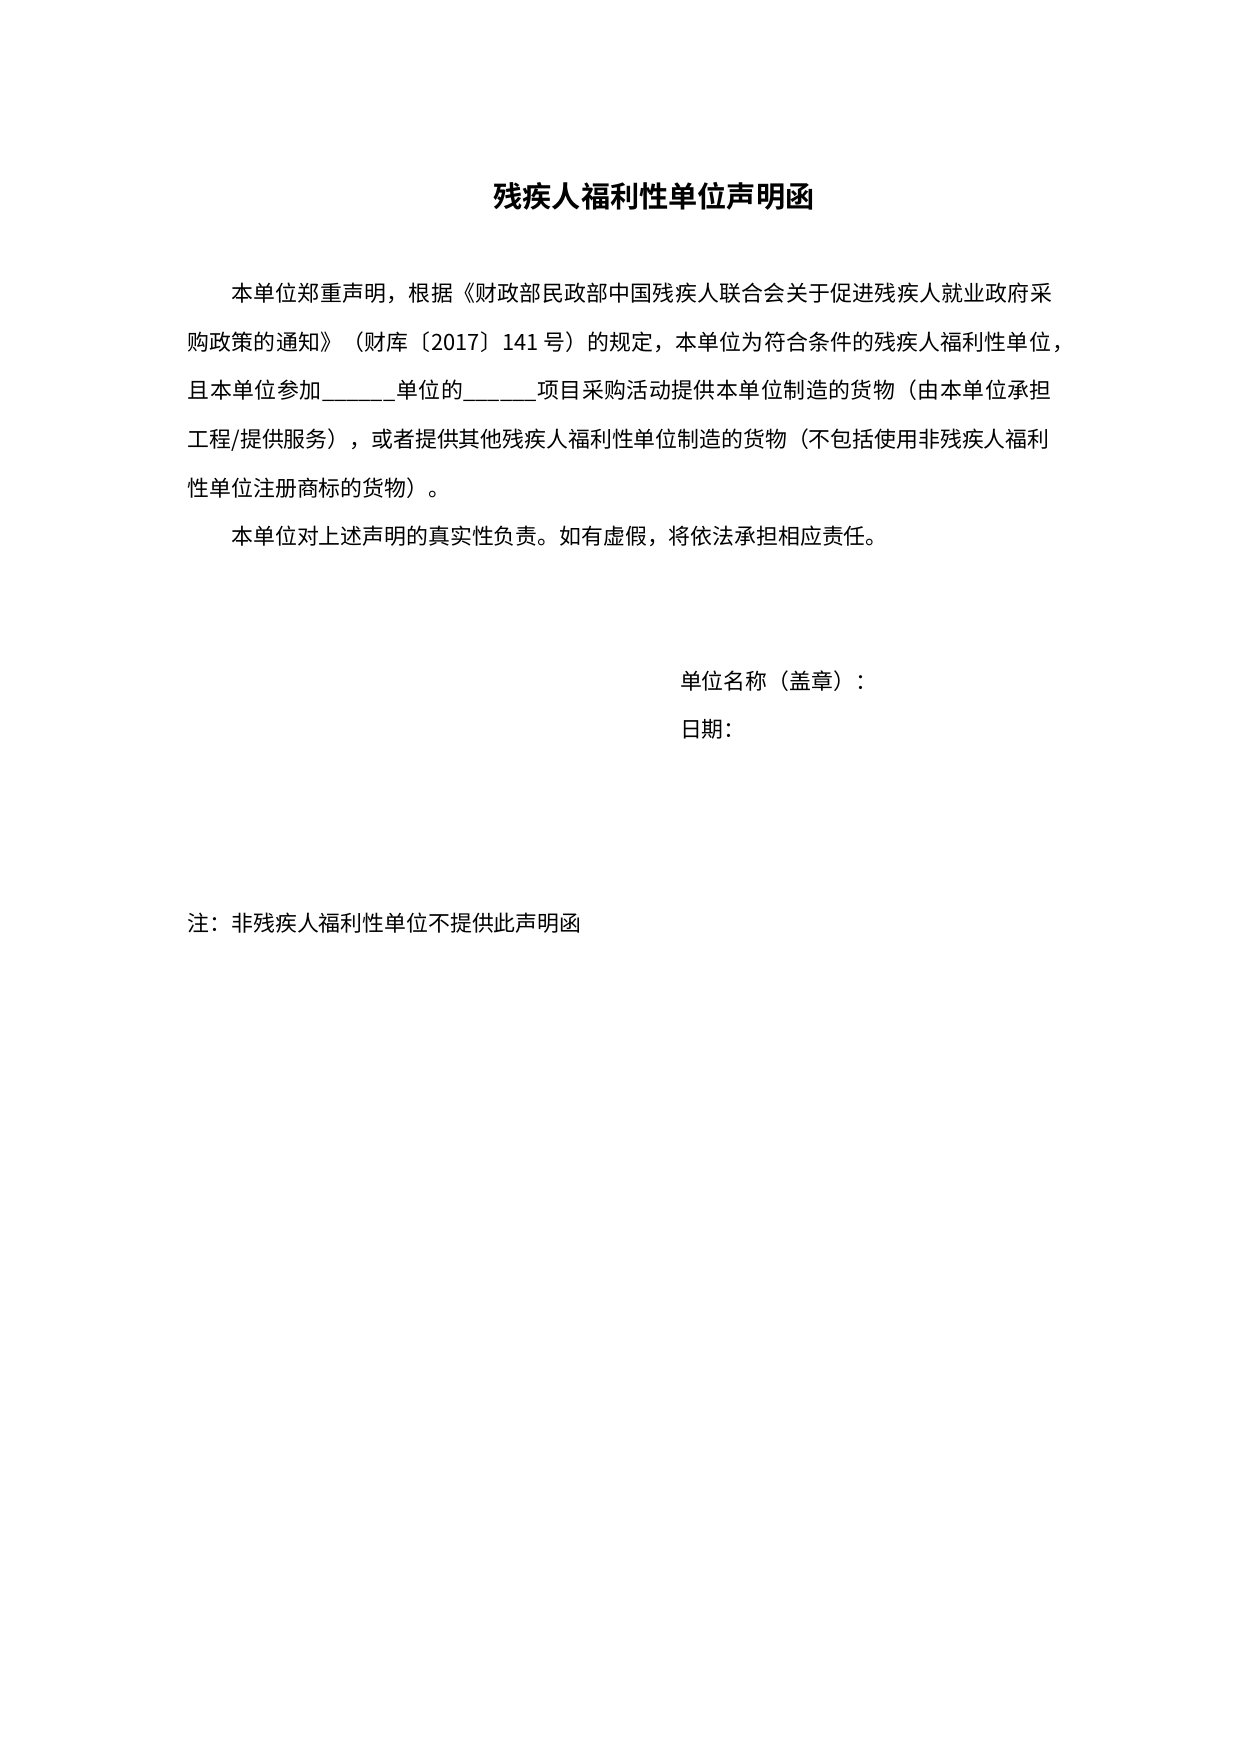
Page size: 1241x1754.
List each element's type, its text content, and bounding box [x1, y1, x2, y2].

text 单位名称（盖章）： [187, 664, 890, 696]
text 本单位对上述声明的真实性负责。如有虚假，将依法承担相应责任。 [187, 519, 1053, 551]
text 残疾人福利性单位声明函 [187, 162, 1053, 227]
text 注：非残疾人福利性单位不提供此声明函 [187, 905, 1053, 938]
text 日期： [187, 712, 890, 744]
text 本单位郑重声明，根据《财政部民政部中国残疾人联合会关于促进残疾人就业政府采购政策的通知》（财库〔2017〕141号）的规定，本单位为符合条件的残疾人福利性单位，且本单位参加______单位的______项目采购活动提供本单位制造的货物（由本单位承担工程/提供服务），或者提供其他残疾人福利性单位制造的货物（不包括使用非残疾人福利性单位注册商标的货物）。 [187, 275, 1053, 503]
